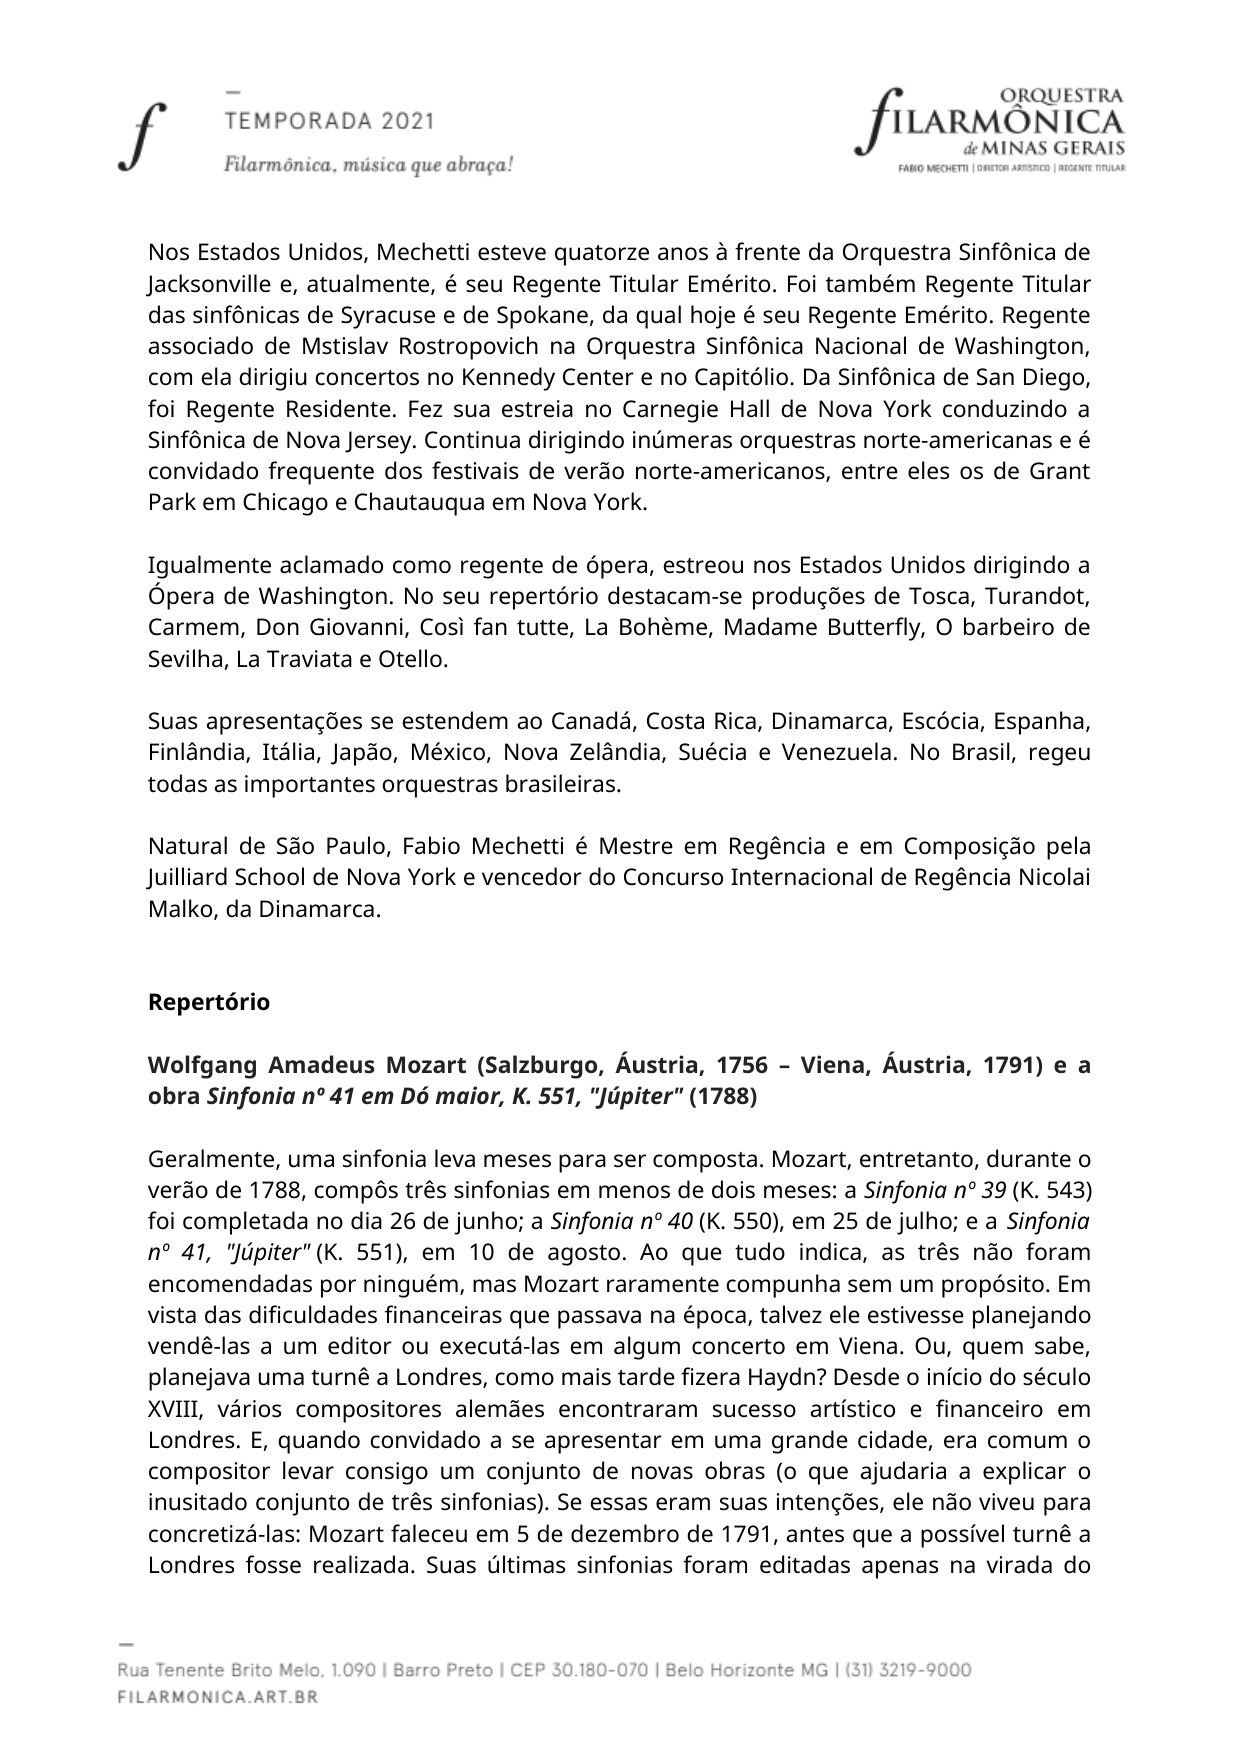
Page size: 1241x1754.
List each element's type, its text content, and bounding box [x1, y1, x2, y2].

text Wolfgang Amadeus Mozart (Salzburgo, Áustria, 1756 – Viena, Áustria, 1791) e a obra Sinfonia nº 41 em Dó maior, K. 551, "Júpiter" (1788) [148, 1049, 1092, 1111]
text Igualmente aclamado como regente de ópera, estreou nos Estados Unidos dirigindo a Ópera de Washington. No seu repertório destacam-se produções de Tosca, Turandot, Carmem, Don Giovanni, Così fan tutte, La Bohème, Madame Butterfly, O barbeiro de Sevilha, La Traviata e Otello. [148, 549, 1092, 674]
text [148, 1142, 1092, 1580]
text Nos Estados Unidos, Mechetti esteve quatorze anos à frente da Orquestra Sinfônica de Jacksonville e, atualmente, é seu Regente Titular Emérito. Foi também Regente Titular das sinfônicas de Syracuse e de Spokane, da qual hoje é seu Regente Emérito. Regente associado de Mstislav Rostropovich na Orquestra Sinfônica Nacional de Washington, com ela dirigiu concertos no Kennedy Center e no Capitólio. Da Sinfônica de San Diego, foi Regente Residente. Fez sua estreia no Carnegie Hall de Nova York conduzindo a Sinfônica de Nova Jersey. Continua dirigindo inúmeras orquestras norte-americanas e é convidado frequente dos festivais de verão norte-americanos, entre eles os de Grant Park em Chicago e Chautauqua em Nova York. [148, 236, 1092, 517]
text Repertório [148, 986, 1092, 1017]
text Natural de São Paulo, Fabio Mechetti é Mestre em Regência e em Composição pela Juilliard School de Nova York e vencedor do Concurso Internacional de Regência Nicolai Malko, da Dinamarca. [148, 830, 1092, 924]
text Suas apresentações se estendem ao Canadá, Costa Rica, Dinamarca, Escócia, Espanha, Finlândia, Itália, Japão, México, Nova Zelândia, Suécia e Venezuela. No Brasil, regeu todas as importantes orquestras brasileiras. [148, 705, 1092, 799]
